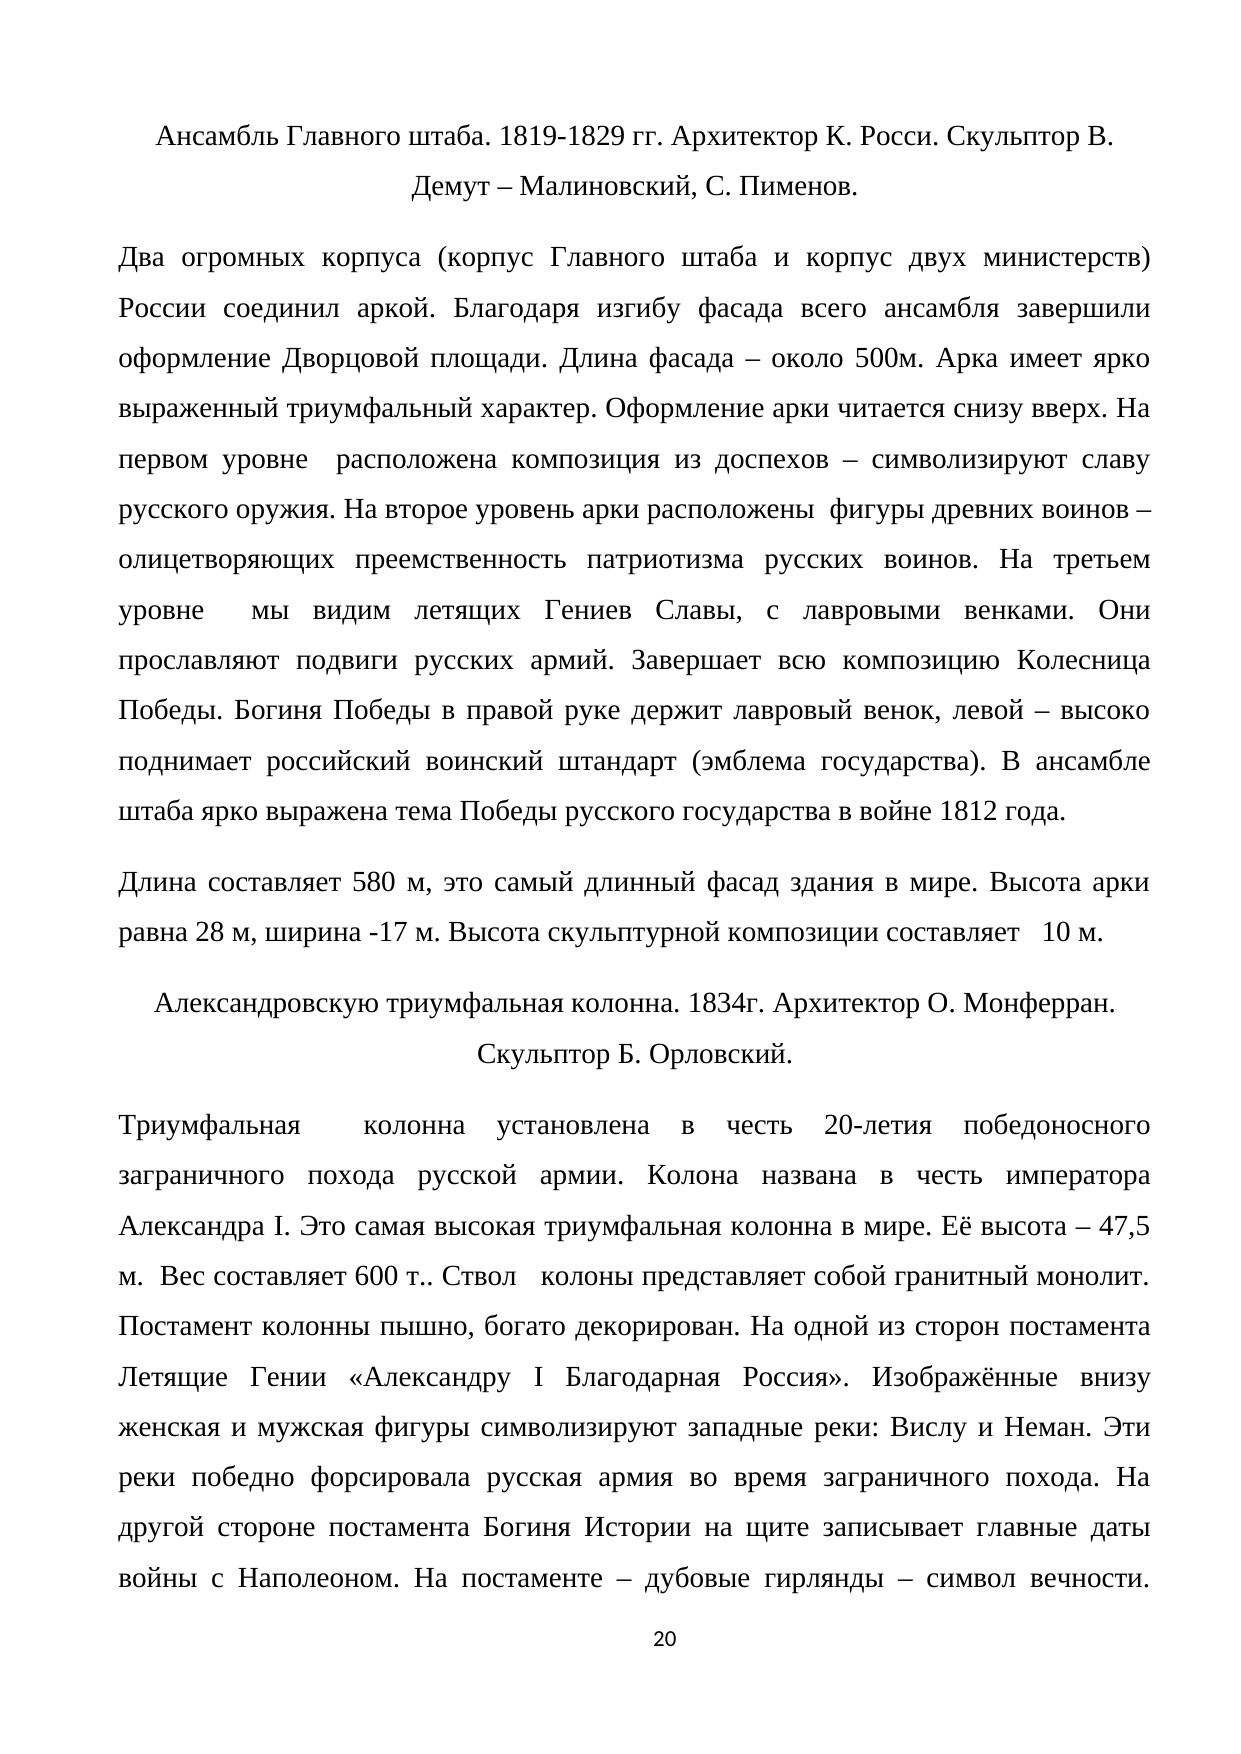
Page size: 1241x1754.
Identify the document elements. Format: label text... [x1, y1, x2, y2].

text Ансамбль Главного штаба. 1819-1829 гг. Архитектор К. Росси. Скульптор В. Демут – Малиновский, С. Пименов. [118, 118, 1152, 202]
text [118, 1107, 1152, 1593]
text Длина составляет 580 м, это самый длинный фасад здания в мире. Высота арки равна 28 м, ширина -17 м. Высота скульптурной композиции составляет 10 м. [118, 864, 1152, 948]
text Два огромных корпуса (корпус Главного штаба и корпус двух министерств) России соединил аркой. Благодаря изгибу фасада всего ансамбля завершили оформление Дворцовой площади. Длина фасада – около 500м. Арка имеет ярко выраженный триумфальный характер. Оформление арки читается снизу вверх. На первом уровне расположена композиция из доспехов – символизируют славу русского оружия. На второе уровень арки расположены фигуры древних воинов – олицетворяющих преемственность патриотизма русских воинов. На третьем уровне мы видим летящих Гениев Славы, с лавровыми венками. Они прославляют подвиги русских армий. Завершает всю композицию Колесница Победы. Богиня Победы в правой руке держит лавровый венок, левой – высоко поднимает российский воинский штандарт (эмблема государства). В ансамбле штаба ярко выражена тема Победы русского государства в войне 1812 года. [118, 239, 1152, 827]
text Александровскую триумфальная колонна. 1834г. Архитектор О. Монферран. Скульптор Б. Орловский. [118, 986, 1152, 1069]
